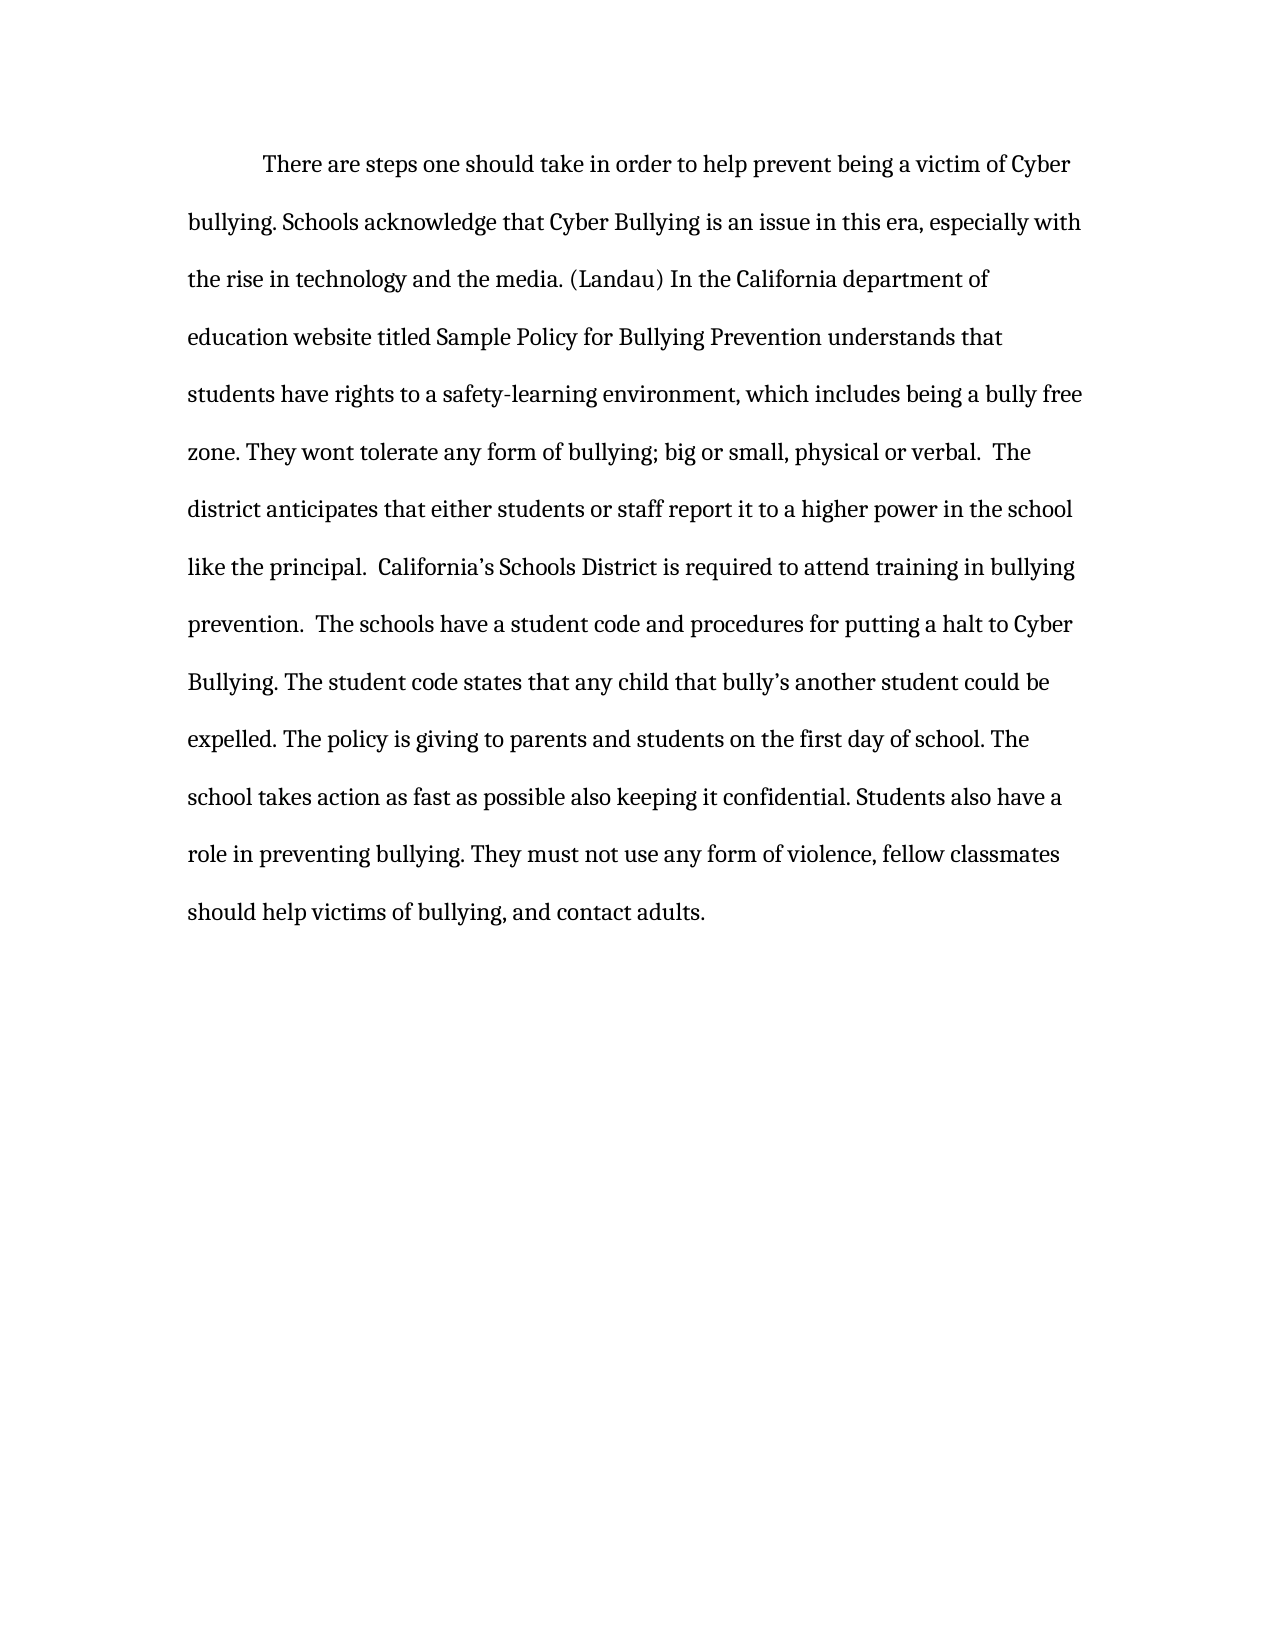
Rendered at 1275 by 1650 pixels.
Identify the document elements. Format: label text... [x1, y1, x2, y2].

text There are steps one should take in order to help prevent being a victim of Cyber bullying. Schools acknowledge that Cyber Bullying is an issue in this era, especially with the rise in technology and the media. (Landau) In the California department of education website titled Sample Policy for Bullying Prevention understands that students have rights to a safety-learning environment, which includes being a bully free zone. They wont tolerate any form of bullying; big or small, physical or verbal. The district anticipates that either students or staff report it to a higher power in the school like the principal. California’s Schools District is required to attend training in bullying prevention. The schools have a student code and procedures for putting a halt to Cyber Bullying. The student code states that any child that bully’s another student could be expelled. The policy is giving to parents and students on the first day of school. The school takes action as fast as possible also keeping it confidential. Students also have a role in preventing bullying. They must not use any form of violence, fellow classmates should help victims of bullying, and contact adults. [187, 150, 1087, 926]
